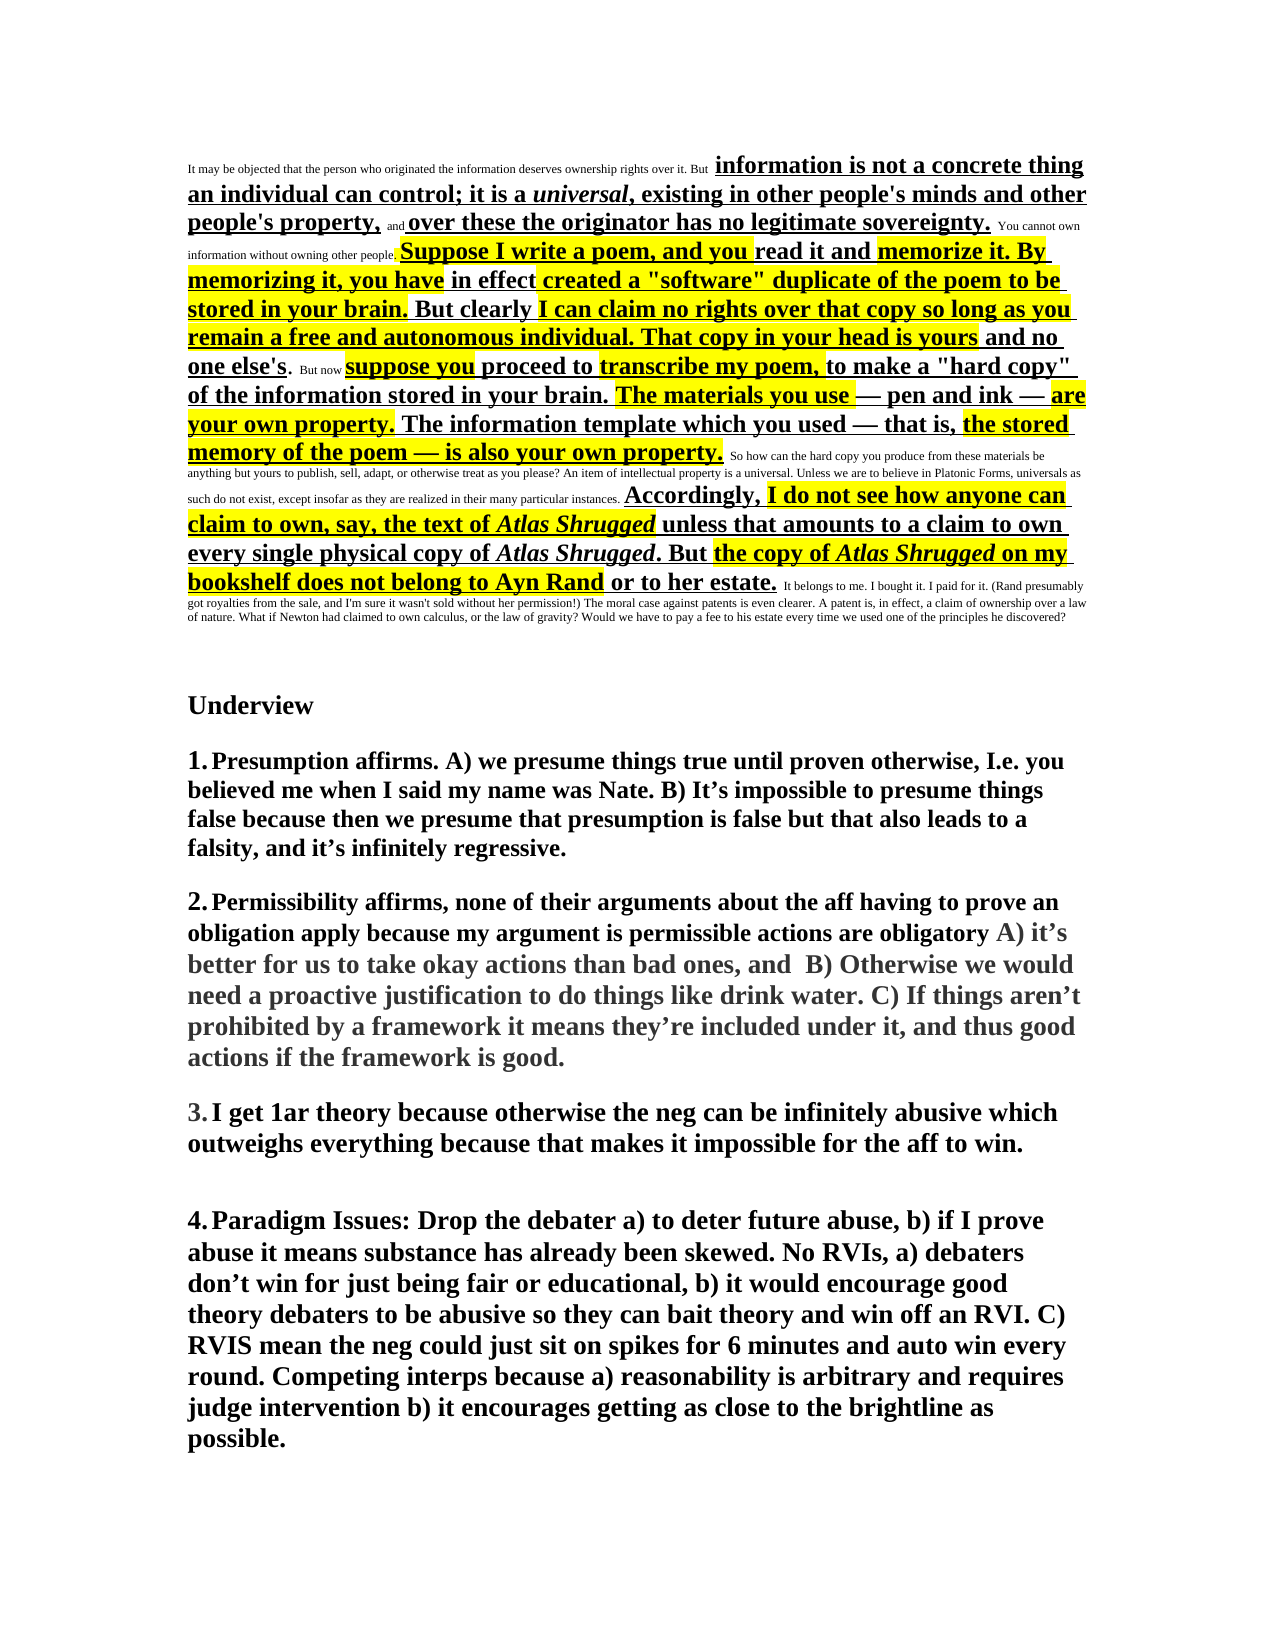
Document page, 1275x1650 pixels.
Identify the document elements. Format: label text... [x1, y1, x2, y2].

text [187, 205, 1087, 624]
text 3. I get 1ar theory because otherwise the neg can be infinitely abusive which outweighs everything because that makes it impossible for the aff to win. [187, 1096, 1087, 1159]
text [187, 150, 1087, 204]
text 2. Permissibility affirms, none of their arguments about the aff having to prove an obligation apply because my argument is permissible actions are obligatory A) it’s better for us to take okay actions than bad ones, and B) Otherwise we would need a proactive justification to do things like drink water. C) If things aren’t prohibited by a framework it means they’re included under it, and thus good actions if the framework is good. [187, 885, 1087, 1072]
text 4. Paradigm Issues: Drop the debater a) to deter future abuse, b) if I prove abuse it means substance has already been skewed. No RVIs, a) debaters don’t win for just being fair or educational, b) it would encourage good theory debaters to be abusive so they can bait theory and win off an RVI. C) RVIS mean the neg could just sit on spikes for 6 minutes and auto win every round. Competing interps because a) reasonability is arbitrary and requires judge intervention b) it encourages getting as close to the brightline as possible. [187, 1204, 1087, 1454]
text Underview [187, 689, 1087, 720]
text 1. Presumption affirms. A) we presume things true until proven otherwise, I.e. you believed me when I said my name was Nate. B) It’s impossible to presume things false because then we presume that presumption is false but that also leads to a falsity, and it’s infinitely regressive. [187, 744, 1087, 861]
